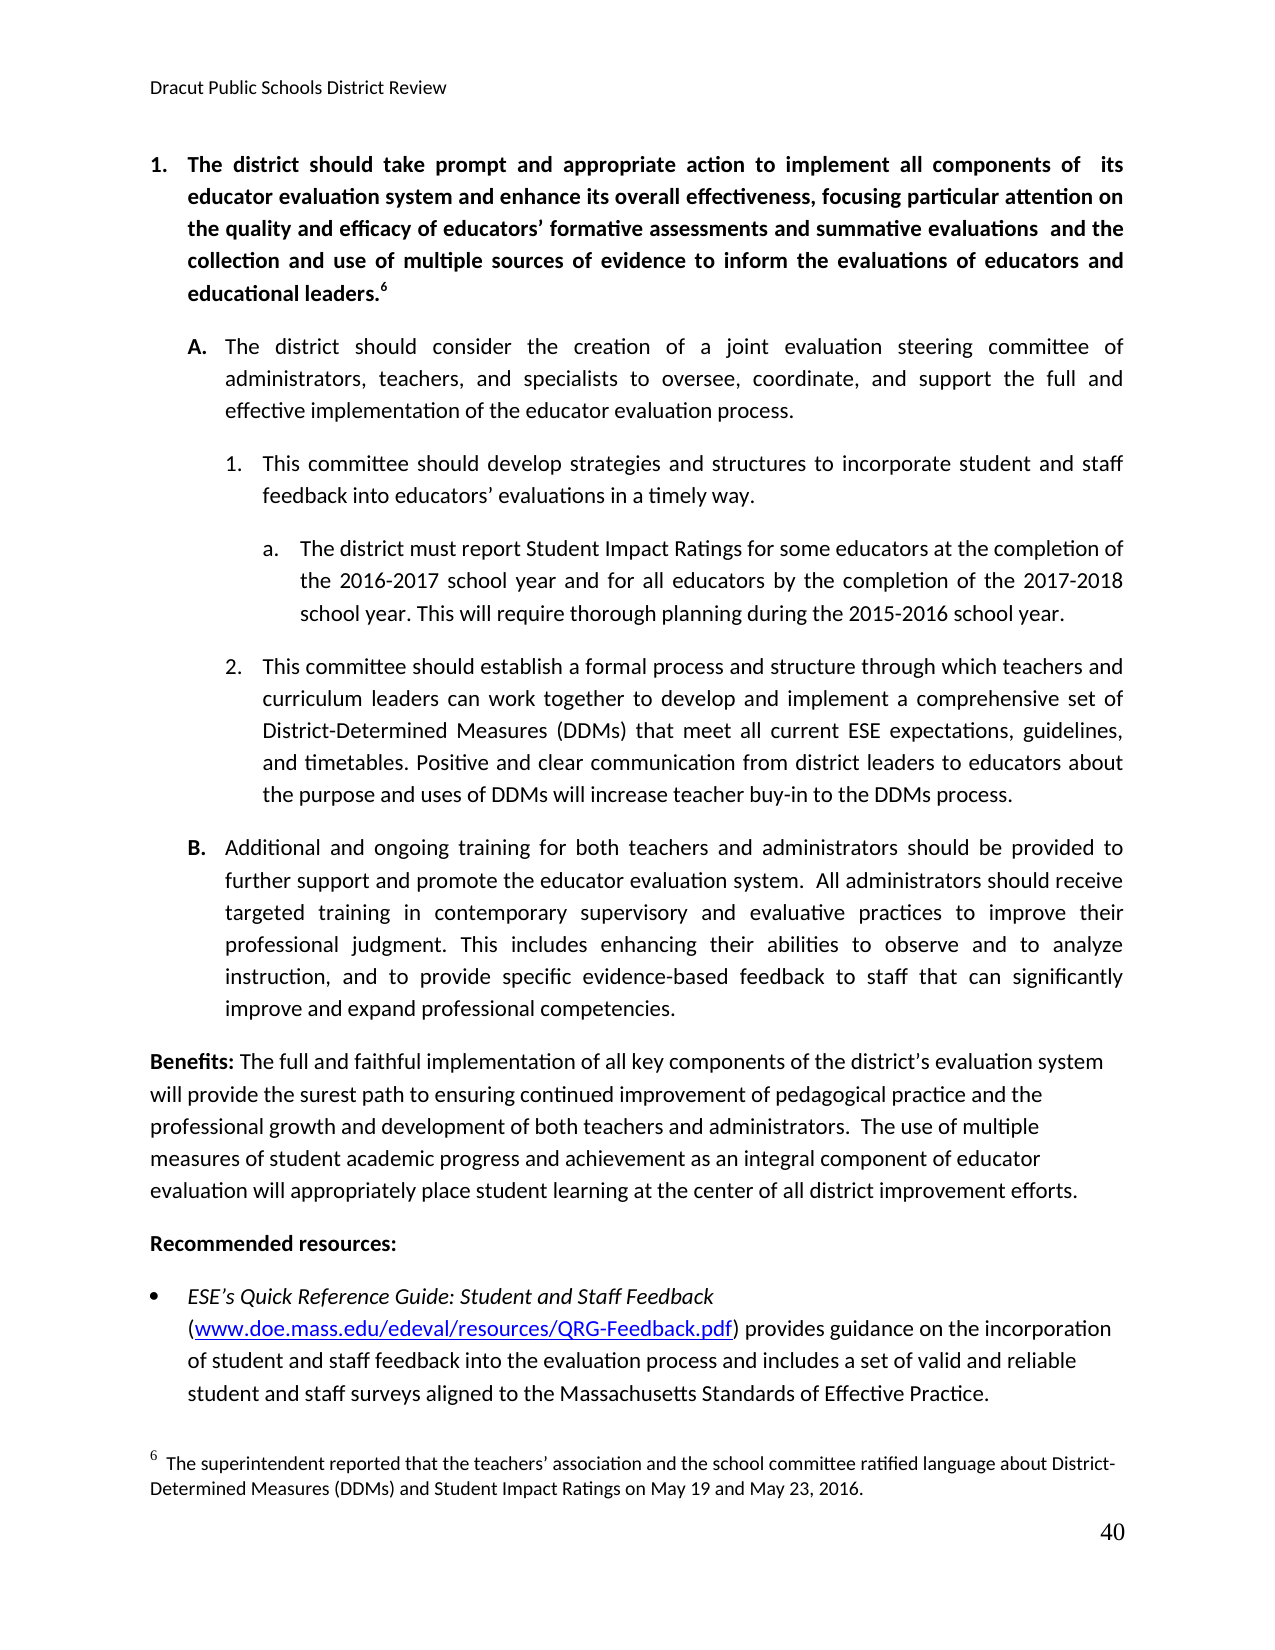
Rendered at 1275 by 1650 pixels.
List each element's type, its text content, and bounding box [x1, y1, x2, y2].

text Recommended resources: [150, 1229, 1125, 1257]
list ESE’s Quick Reference Guide: Student and Staff Feedback (www.doe.mass.edu/edeval/resources/QRG-Feedback.pdf) provides guidance on the incorporation of student and staff feedback into the evaluation process and includes a set of valid and reliable student and staff surveys aligned to the Massachusetts Standards of Effective Practice. [150, 1282, 1125, 1407]
text 2. This committee should establish a formal process and structure through which teachers and curriculum leaders can work together to develop and implement a comprehensive set of District-Determined Measures (DDMs) that meet all current ESE expectations, guidelines, and timetables. Positive and clear communication from district leaders to educators about the purpose and uses of DDMs will increase teacher buy-in to the DDMs process. [150, 652, 1125, 808]
text B. Additional and ongoing training for both teachers and administrators should be provided to further support and promote the educator evaluation system. All administrators should receive targeted training in contemporary supervisory and evaluative practices to improve their professional judgment. This includes enhancing their abilities to observe and to analyze instruction, and to provide specific evidence-based feedback to staff that can significantly improve and expand professional competencies. [187, 833, 1125, 1022]
text Benefits: The full and faithful implementation of all key components of the district’s evaluation system will provide the surest path to ensuring continued improvement of pedagogical practice and the professional growth and development of both teachers and administrators. The use of multiple measures of student academic progress and achievement as an integral component of educator evaluation will appropriately place student learning at the center of all district improvement efforts. [150, 1047, 1125, 1204]
text 1. The district should take prompt and appropriate action to implement all components of its educator evaluation system and enhance its overall effectiveness, focusing particular attention on the quality and efficacy of educators’ formative assessments and summative evaluations and the collection and use of multiple sources of evidence to inform the evaluations of educators and educational leaders. [150, 150, 1125, 307]
text a. The district must report Student Impact Ratings for some educators at the completion of the 2016-2017 school year and for all educators by the completion of the 2017-2018 school year. This will require thorough planning during the 2015-2016 school year. [150, 534, 1125, 627]
text 1. This committee should develop strategies and structures to incorporate student and staff feedback into educators’ evaluations in a timely way. [150, 449, 1125, 509]
text A. The district should consider the creation of a joint evaluation steering committee of administrators, teachers, and specialists to oversee, coordinate, and support the full and effective implementation of the educator evaluation process. [150, 332, 1125, 424]
